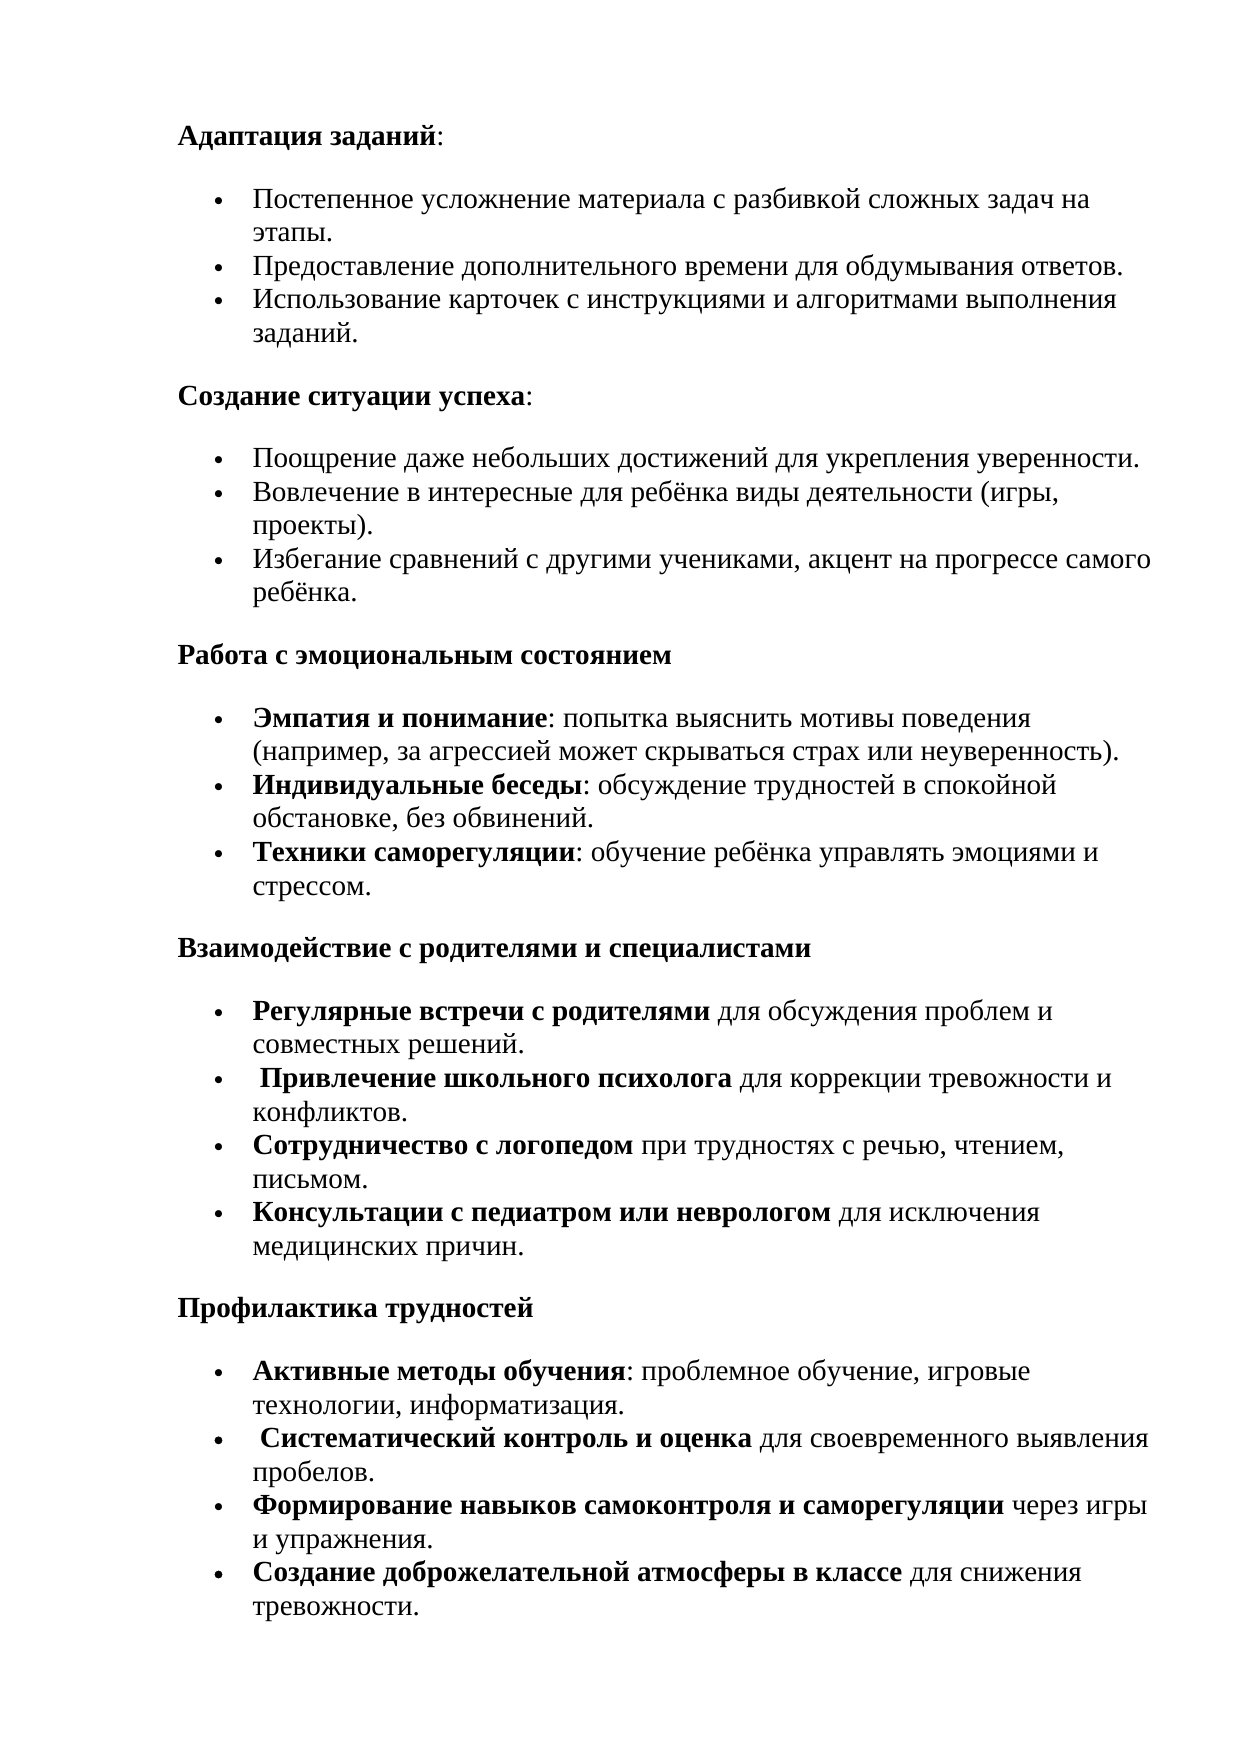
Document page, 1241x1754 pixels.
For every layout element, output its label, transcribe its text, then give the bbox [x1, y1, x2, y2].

text Работа с эмоциональным состоянием [177, 637, 1152, 671]
list Регулярные встречи с родителями для обсуждения проблем и совместных решений. [215, 993, 1152, 1060]
list Вовлечение в интересные для ребёнка виды деятельности (игры, проекты). [215, 474, 1152, 541]
list Предоставление дополнительного времени для обдумывания ответов. [215, 248, 1152, 281]
text Взаимодействие с родителями и специалистами [177, 930, 1152, 964]
list Консультации с педиатром или неврологом для исключения медицинских причин. [215, 1194, 1152, 1261]
text Адаптация заданий: [177, 118, 1152, 152]
list Поощрение даже небольших достижений для укрепления уверенности. [215, 440, 1152, 474]
list Избегание сравнений с другими учениками, акцент на прогрессе самого ребёнка. [215, 541, 1152, 608]
text Профилактика трудностей [177, 1291, 1152, 1324]
list Индивидуальные беседы: обсуждение трудностей в спокойной обстановке, без обвинений. [215, 767, 1152, 834]
list Сотрудничество с логопедом при трудностях с речью, чтением, письмом. [215, 1127, 1152, 1194]
list Систематический контроль и оценка для своевременного выявления пробелов. [215, 1420, 1152, 1487]
list Активные методы обучения: проблемное обучение, игровые технологии, информатизация. [215, 1353, 1152, 1420]
list Техники саморегуляции: обучение ребёнка управлять эмоциями и стрессом. [215, 834, 1152, 901]
list Эмпатия и понимание: попытка выяснить мотивы поведения (например, за агрессией может скрываться страх или неуверенность). [215, 700, 1152, 767]
list Постепенное усложнение материала с разбивкой сложных задач на этапы. [215, 181, 1152, 248]
list Использование карточек с инструкциями и алгоритмами выполнения заданий. [215, 281, 1152, 348]
list Привлечение школьного психолога для коррекции тревожности и конфликтов. [215, 1060, 1152, 1127]
list Формирование навыков самоконтроля и саморегуляции через игры и упражнения. [215, 1487, 1152, 1554]
text Создание ситуации успеха: [177, 378, 1152, 411]
list Создание доброжелательной атмосферы в классе для снижения тревожности. [215, 1554, 1152, 1622]
